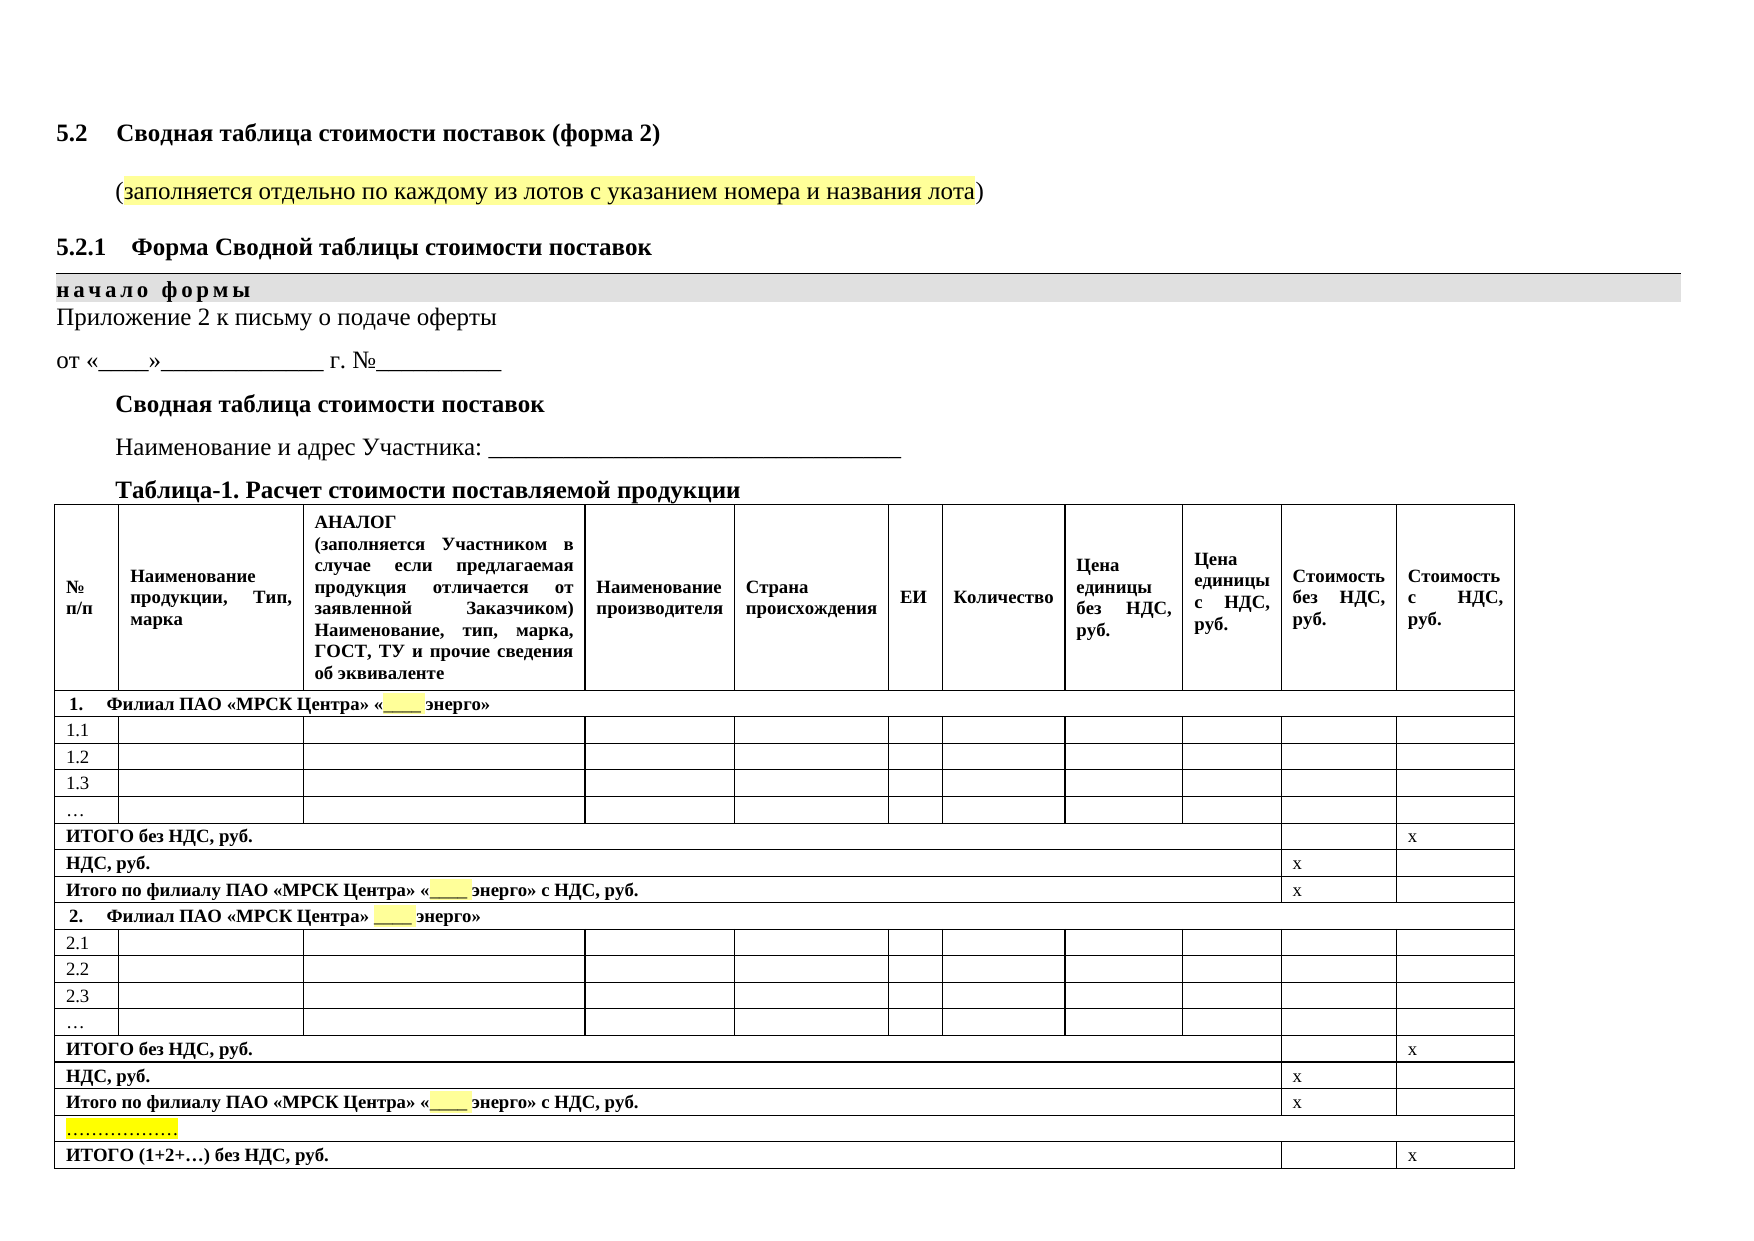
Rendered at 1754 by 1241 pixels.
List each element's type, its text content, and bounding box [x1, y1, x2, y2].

table_cell [889, 770, 942, 796]
table_cell 2.1 [55, 930, 118, 955]
table_cell [1282, 956, 1396, 982]
table_cell [119, 717, 303, 743]
subtitle Сводная таблица стоимости поставок (форма 2) [56, 118, 1683, 147]
table_cell [304, 983, 584, 1008]
table_cell [943, 1009, 1064, 1035]
table_cell [586, 770, 734, 796]
table_cell [586, 956, 734, 982]
table_cell [119, 930, 303, 955]
table_cell 1.1 [55, 717, 118, 743]
table_cell [943, 930, 1064, 955]
table_cell Филиал ПАО «МРСК Центра» «____ энерго» [55, 691, 1514, 716]
table_cell [889, 797, 942, 822]
table_cell [119, 1009, 303, 1035]
table_cell [889, 956, 942, 982]
table_cell [1397, 930, 1514, 955]
table_header Наименование продукции, Тип, марка [119, 505, 303, 689]
table_cell [1066, 770, 1182, 796]
table_cell [304, 744, 584, 769]
table_cell [586, 930, 734, 955]
table_cell [1397, 717, 1514, 743]
table_header Цена единицы с НДС, руб. [1183, 505, 1281, 689]
table_header Количество [943, 505, 1064, 689]
table_cell ИТОГО без НДС, руб. [55, 1036, 1281, 1061]
table_cell [1397, 1089, 1514, 1114]
table_cell [889, 744, 942, 769]
table_cell [1282, 983, 1396, 1008]
table_cell [119, 770, 303, 796]
table_cell [1183, 717, 1281, 743]
table_cell [943, 770, 1064, 796]
table_cell [1183, 983, 1281, 1008]
table_cell [1397, 850, 1514, 876]
table_header Стоимость без НДС, руб. [1282, 505, 1396, 689]
table_cell [1282, 1036, 1396, 1061]
table_cell [943, 797, 1064, 822]
table_cell [586, 983, 734, 1008]
table_cell [1397, 877, 1514, 902]
table_cell [943, 744, 1064, 769]
table_cell [943, 956, 1064, 982]
table_cell [586, 717, 734, 743]
table_cell [1282, 717, 1396, 743]
table_cell [304, 717, 584, 743]
table_cell [1397, 797, 1514, 822]
table_cell [586, 744, 734, 769]
table_cell [1282, 1142, 1396, 1168]
table_cell … [55, 1009, 118, 1035]
table_cell [735, 956, 888, 982]
table_cell х [1397, 1142, 1514, 1168]
table_cell [1183, 1009, 1281, 1035]
table_cell [1397, 770, 1514, 796]
table_cell [119, 983, 303, 1008]
table_cell [1282, 1009, 1396, 1035]
table_cell ИТОГО без НДС, руб. [55, 824, 1281, 849]
table_cell [735, 744, 888, 769]
text от «____»_____________ г. №__________ [56, 346, 1683, 374]
table_cell х [1397, 1036, 1514, 1061]
table_cell [1282, 797, 1396, 822]
table_cell [1282, 930, 1396, 955]
table_cell [1397, 956, 1514, 982]
table_cell [1066, 797, 1182, 822]
table_cell ИТОГО (1+2+…) без НДС, руб. [55, 1142, 1281, 1168]
table_cell Филиал ПАО «МРСК Центра» ____ энерго» [55, 903, 1514, 929]
table_cell [304, 1009, 584, 1035]
table_cell [586, 797, 734, 822]
table_cell [1282, 744, 1396, 769]
table_cell [1066, 744, 1182, 769]
table_cell [889, 717, 942, 743]
table_cell [1183, 797, 1281, 822]
table_cell х [1397, 824, 1514, 849]
table_cell [1397, 1009, 1514, 1035]
table_header № п/п [55, 505, 118, 689]
table_cell [304, 956, 584, 982]
text начало формы [56, 274, 1681, 302]
table_cell … [55, 797, 118, 822]
subtitle Форма Сводной таблицы стоимости поставок [56, 232, 1683, 260]
table_cell Итого по филиалу ПАО «МРСК Центра» «____ энерго» с НДС, руб. [55, 1089, 1281, 1114]
table_cell [119, 956, 303, 982]
table_cell [1066, 983, 1182, 1008]
table_cell [889, 1009, 942, 1035]
table_header АНАЛОГ (заполняется Участником в случае если предлагаемая продукция отличается от заявленной Заказчиком) Наименование, тип, марка, ГОСТ, ТУ и прочие сведения об эквиваленте [304, 505, 584, 689]
table_cell [1066, 930, 1182, 955]
table_header Цена единицы без НДС, руб. [1066, 505, 1182, 689]
table_cell [1397, 983, 1514, 1008]
table_cell 1.2 [55, 744, 118, 769]
text (заполняется отдельно по каждому из лотов с указанием номера и названия лота) [975, 176, 1683, 205]
table_cell х [1282, 1063, 1396, 1088]
table_cell х [1282, 877, 1396, 902]
table_cell [1282, 770, 1396, 796]
table_cell [1397, 744, 1514, 769]
table_cell [889, 930, 942, 955]
table_cell [1066, 1009, 1182, 1035]
table_cell х [1282, 850, 1396, 876]
table_cell [119, 797, 303, 822]
table_cell [304, 770, 584, 796]
table_cell х [1282, 1089, 1396, 1114]
table_cell [1282, 824, 1396, 849]
table_cell [1397, 1063, 1514, 1088]
table_cell [943, 983, 1064, 1008]
table_cell [1183, 930, 1281, 955]
table_cell 2.3 [55, 983, 118, 1008]
text Наименование и адрес Участника: _________________________________ [56, 432, 1683, 461]
table_cell [586, 1009, 734, 1035]
table_header Наименование производителя [586, 505, 734, 689]
table_cell ……………… [55, 1116, 1514, 1141]
table_cell [1183, 744, 1281, 769]
table_cell [1066, 956, 1182, 982]
table_cell [1183, 956, 1281, 982]
table_cell 2.2 [55, 956, 118, 982]
table_cell [735, 797, 888, 822]
table_cell НДС, руб. [55, 1063, 1281, 1088]
table_header Стоимость с НДС, руб. [1397, 505, 1514, 689]
table_cell [735, 930, 888, 955]
table_cell [735, 1009, 888, 1035]
table_cell [735, 717, 888, 743]
table_cell [119, 744, 303, 769]
table_cell [304, 797, 584, 822]
table_cell [889, 983, 942, 1008]
table_header Страна происхождения [735, 505, 888, 689]
text Приложение 2 к письму о подаче оферты [56, 302, 1683, 331]
table_cell 1.3 [55, 770, 118, 796]
text Сводная таблица стоимости поставок [56, 389, 1683, 417]
table_cell [735, 770, 888, 796]
table_header ЕИ [889, 505, 942, 689]
table_cell [1066, 717, 1182, 743]
table_cell [304, 930, 584, 955]
table_cell [943, 717, 1064, 743]
table_cell НДС, руб. [55, 850, 1281, 876]
text Таблица-1. Расчет стоимости поставляемой продукции [56, 475, 1683, 504]
table_cell [1183, 770, 1281, 796]
table_cell Итого по филиалу ПАО «МРСК Центра» «____ энерго» с НДС, руб. [55, 877, 1281, 902]
table_cell [735, 983, 888, 1008]
